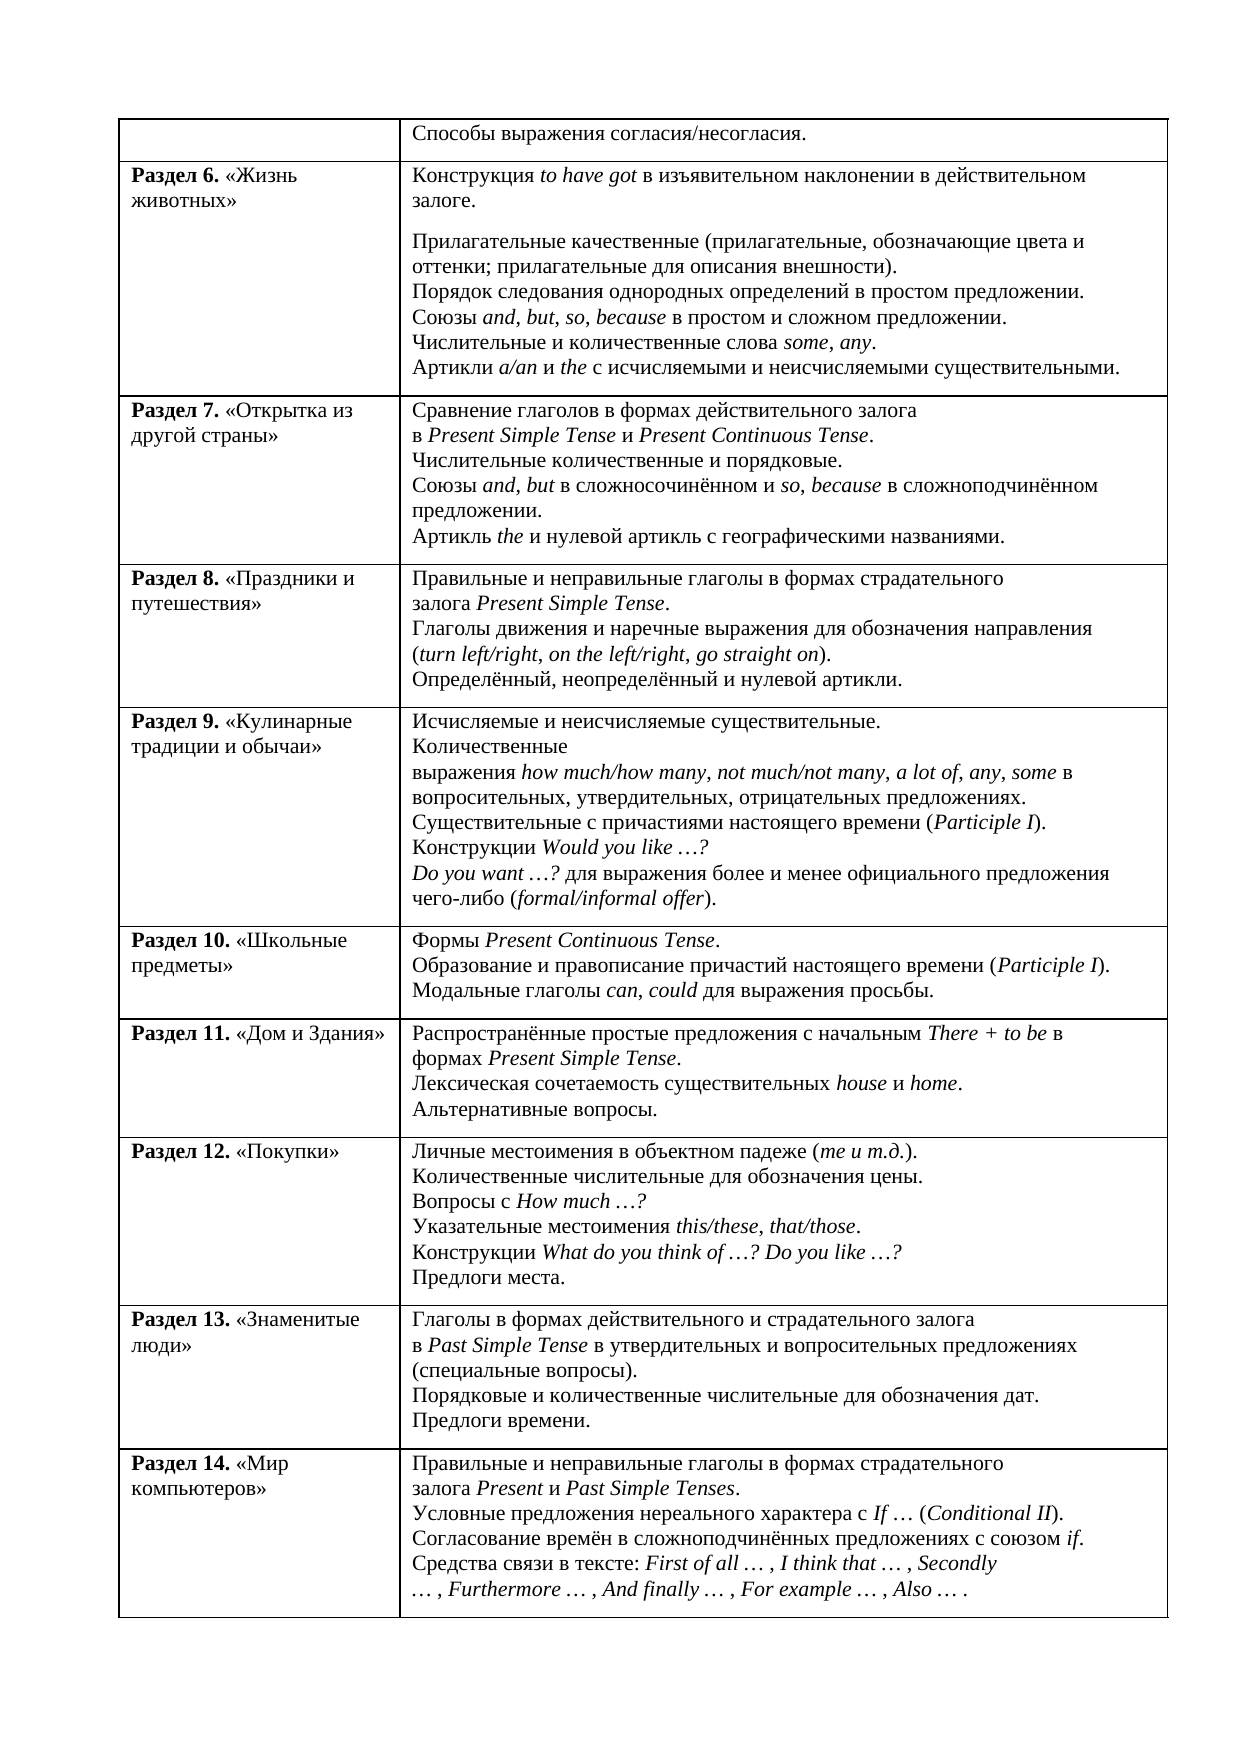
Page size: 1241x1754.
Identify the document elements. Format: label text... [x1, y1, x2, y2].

table_cell Раздел 8. «Праздники и путешествия» [120, 565, 399, 707]
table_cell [120, 120, 399, 161]
table_cell Сравнение глаголов в формах действительного залога в Present Simple Tense и Present Continuous Tense. Числительные количественные и порядковые. Cоюзы and, but в сложносочинённом и so, because в сложноподчинённом предложении. Артикль the и нулевой артикль с географическими названиями. [401, 397, 1167, 563]
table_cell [401, 120, 1167, 161]
table_cell Раздел 7. «Открытка из другой страны» [120, 397, 399, 563]
table_cell Правильные и неправильные глаголы в формах страдательного залога Present Simple Tense. Глаголы движения и наречные выражения для обозначения направления (turn left/right, on the left/right, go straight on). Определённый, неопределённый и нулевой артикли. [401, 565, 1167, 707]
table_cell Раздел 13. «Знаменитые люди» [120, 1306, 399, 1448]
table_cell Раздел 11. «Дом и Здания» [120, 1020, 399, 1136]
table_cell Раздел 6. «Жизнь животных» [120, 162, 399, 395]
table_cell Раздел 14. «Мир компьютеров» [120, 1450, 399, 1616]
table_cell Личные местоимения в объектном падеже (me и т.д.). Количественные числительные для обозначения цены. Вопросы с How much …? Указательные местоимения this/these, that/those. Конструкции What do you think of …? Do you like …? Предлоги места. [401, 1138, 1167, 1305]
table_cell Правильные и неправильные глаголы в формах страдательного залога Present и Past Simple Tenses. Условные предложения нереального характера c If … (Conditional II). Согласование времён в сложноподчинённых предложениях с союзом if. Средства связи в тексте: First of all … , I think that … , Secondly … , Furthermore … , And finally … , For example … , Also … . [401, 1450, 1167, 1616]
table_cell Формы Present Сontinuous Tense. Образование и правописание причастий настоящего времени (Participle I). Модальные глаголы can, could для выражения просьбы. [401, 927, 1167, 1018]
table_cell Распространённые простые предложения с начальным There + to be в формах Present Simple Tense. Лексическая сочетаемость существительных house и home. Альтернативные вопросы. [401, 1020, 1167, 1136]
table_cell Глаголы в формах действительного и страдательного залога в Past Simple Tense в утвердительных и вопросительных предложениях (специальные вопросы). Порядковые и количественные числительные для обозначения дат. Предлоги времени. [401, 1306, 1167, 1448]
table_cell Исчисляемые и неисчисляемые существительные. Количественные выражения how much/how many, not much/not many, a lot of, any, some в вопросительных, утвердительных, отрицательных предложениях. Существительные с причастиями настоящего времени (Participle I). Конструкции Would you like …? Do you want …? для выражения более и менее официального предложения чего-либо (formal/informal offer). [401, 708, 1167, 926]
table_cell Раздел 9. «Кулинарные традиции и обычаи» [120, 708, 399, 926]
table_cell Раздел 10. «Школьные предметы» [120, 927, 399, 1018]
table_cell Конструкция to have got в изъявительном наклонении в действительном залоге. Прилагательные качественные (прилагательные, обозначающие цвета и оттенки; прилагательные для описания внешности). Порядок следования однородных определений в простом предложении. Союзы and, but, so, because в простом и сложном предложении. Числительные и количественные слова some, any. Артикли a/an и the с исчисляемыми и неисчисляемыми существительными. [401, 162, 1167, 395]
table_cell Раздел 12. «Покупки» [120, 1138, 399, 1305]
